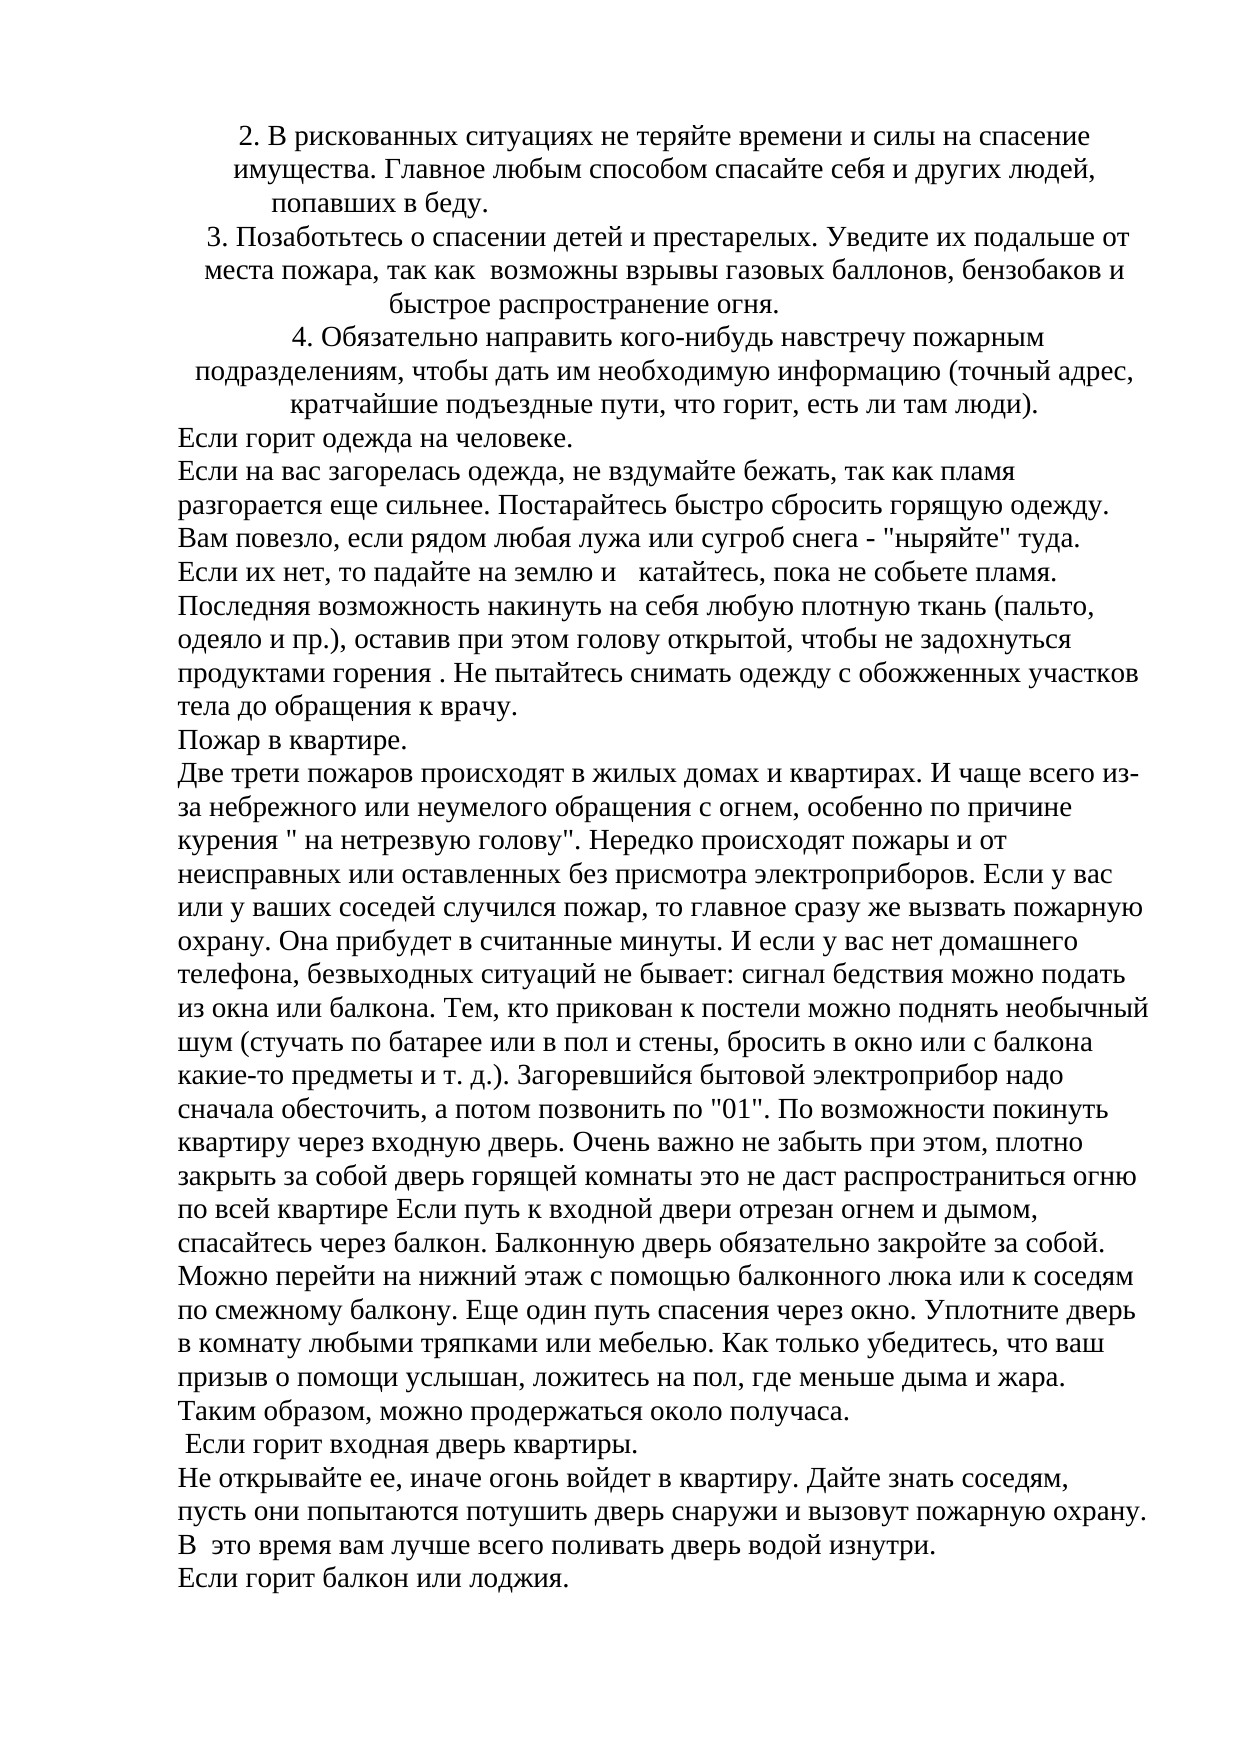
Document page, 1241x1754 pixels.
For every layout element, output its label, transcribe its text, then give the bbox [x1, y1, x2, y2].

text Не открывайте ее, иначе огонь войдет в квартиру. Дайте знать соседям, пусть они попытаются потушить дверь снаружи и вызовут пожарную охрану. В это время вам лучше всего поливать дверь водой изнутри. [177, 1460, 1152, 1560]
text Две трети пожаров происходят в жилых домах и квартирах. И чаще всего из-за небрежного или неумелого обращения с огнем, особенно по причине курения " на нетрезвую голову". Нередко происходят пожары и от неисправных или оставленных без присмотра электроприборов. Если у вас или у ваших соседей случился пожар, то главное сразу же вызвать пожарную охрану. Она прибудет в считанные минуты. И если у вас нет домашнего телефона, безвыходных ситуаций не бывает: сигнал бедствия можно подать из окна или балкона. Тем, кто прикован к постели можно поднять необычный шум (стучать по батарее или в пол и стены, бросить в окно или с балкона какие-то предметы и т. д.). Загоревшийся бытовой электроприбор надо сначала обесточить, а потом позвонить по "01". По возможности покинуть квартиру через входную дверь. Очень важно не забыть при этом, плотно закрыть за собой дверь горящей комнаты это не даст распространиться огню по всей квартире Если путь к входной двери отрезан огнем и дымом, спасайтесь через балкон. Балконную дверь обязательно закройте за собой. Можно перейти на нижний этаж с помощью балконного люка или к соседям по смежному балкону. Еще один путь спасения через окно. Уплотните дверь в комнату любыми тряпками или мебелью. Как только убедитесь, что ваш призыв о помощи услышан, ложитесь на пол, где меньше дыма и жара. Таким образом, можно продержаться около получаса. [177, 755, 1152, 1426]
text Если горит входная дверь квартиры. [177, 1426, 1152, 1460]
text Если горит балкон или лоджия. [177, 1560, 1152, 1594]
text 4. Обязательно направить кого-нибудь навстречу пожарным подразделениям, чтобы дать им необходимую информацию (точный адрес, кратчайшие подъездные пути, что горит, есть ли там люди). [177, 319, 1152, 420]
text Пожар в квартире. [177, 722, 1152, 755]
text Если горит одежда на человеке. [177, 420, 1152, 453]
text 2. В рискованных ситуациях не теряйте времени и силы на спасение имущества. Главное любым способом спасайте себя и других людей, попавших в беду. [177, 118, 1152, 219]
text 3. Позаботьтесь о спасении детей и престарелых. Уведите их подальше от места пожара, так как возможны взрывы газовых баллонов, бензобаков и быстрое распространение огня. [177, 219, 1152, 319]
text Если на вас загорелась одежда, не вздумайте бежать, так как пламя разгорается еще сильнее. Постарайтесь быстро сбросить горящую одежду. Вам повезло, если рядом любая лужа или сугроб снега - "ныряйте" туда. Если их нет, то падайте на землю и катайтесь, пока не собьете пламя. Последняя возможность накинуть на себя любую плотную ткань (пальто, одеяло и пр.), оставив при этом голову открытой, чтобы не задохнуться продуктами горения . Не пытайтесь снимать одежду с обожженных участков тела до обращения к врачу. [177, 453, 1152, 722]
